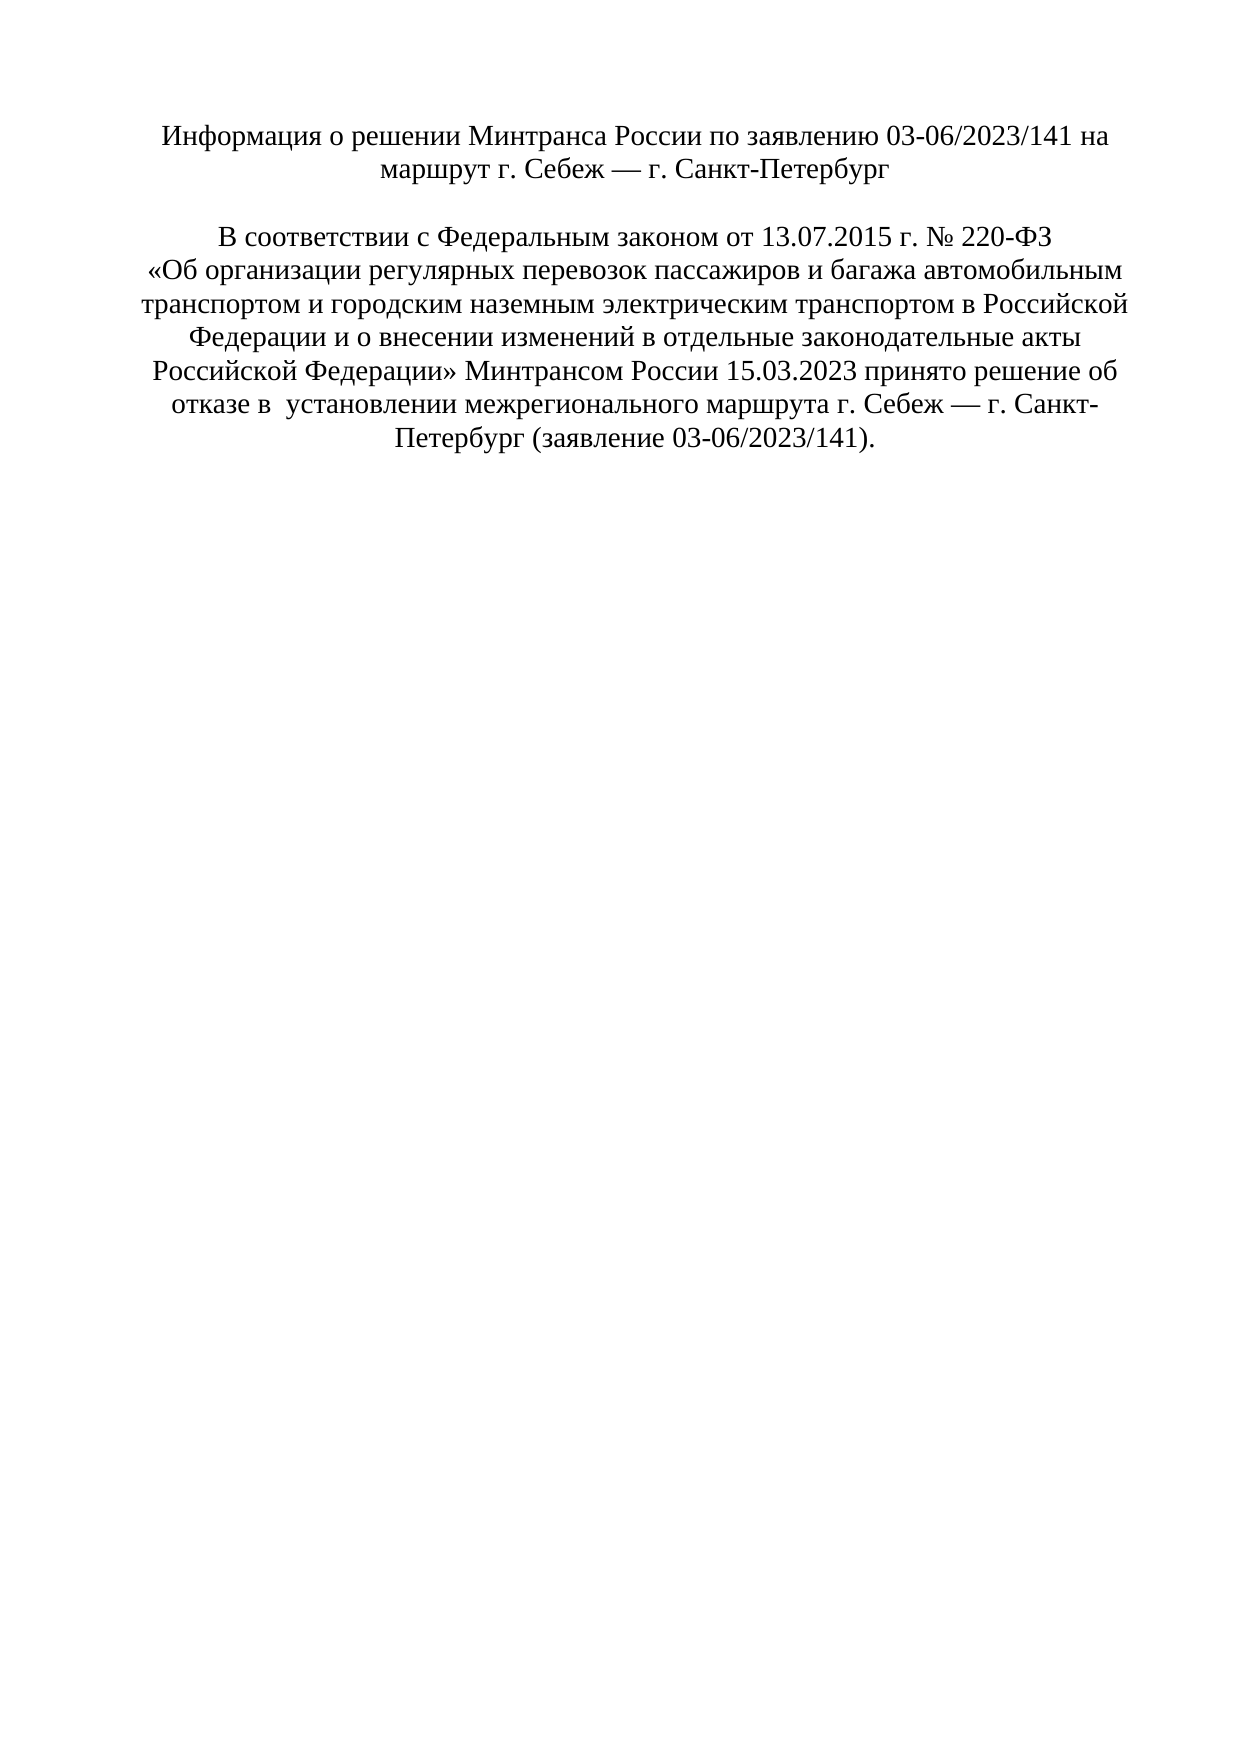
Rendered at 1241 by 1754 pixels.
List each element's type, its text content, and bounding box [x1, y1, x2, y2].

text Информация о решении Минтранса России по заявлению 03-06/2023/141 на маршрут г. Себеж — г. Санкт-Петербург [118, 118, 1152, 185]
text В соответствии с Федеральным законом от 13.07.2015 г. № 220-ФЗ «Об организации регулярных перевозок пассажиров и багажа автомобильным транспортом и городским наземным электрическим транспортом в Российской Федерации и о внесении изменений в отдельные законодательные акты Российской Федерации» Минтрансом России 15.03.2023 принято решение об отказе в установлении межрегионального маршрута г. Себеж — г. Санкт-Петербург (заявление 03-06/2023/141). [118, 219, 1152, 453]
